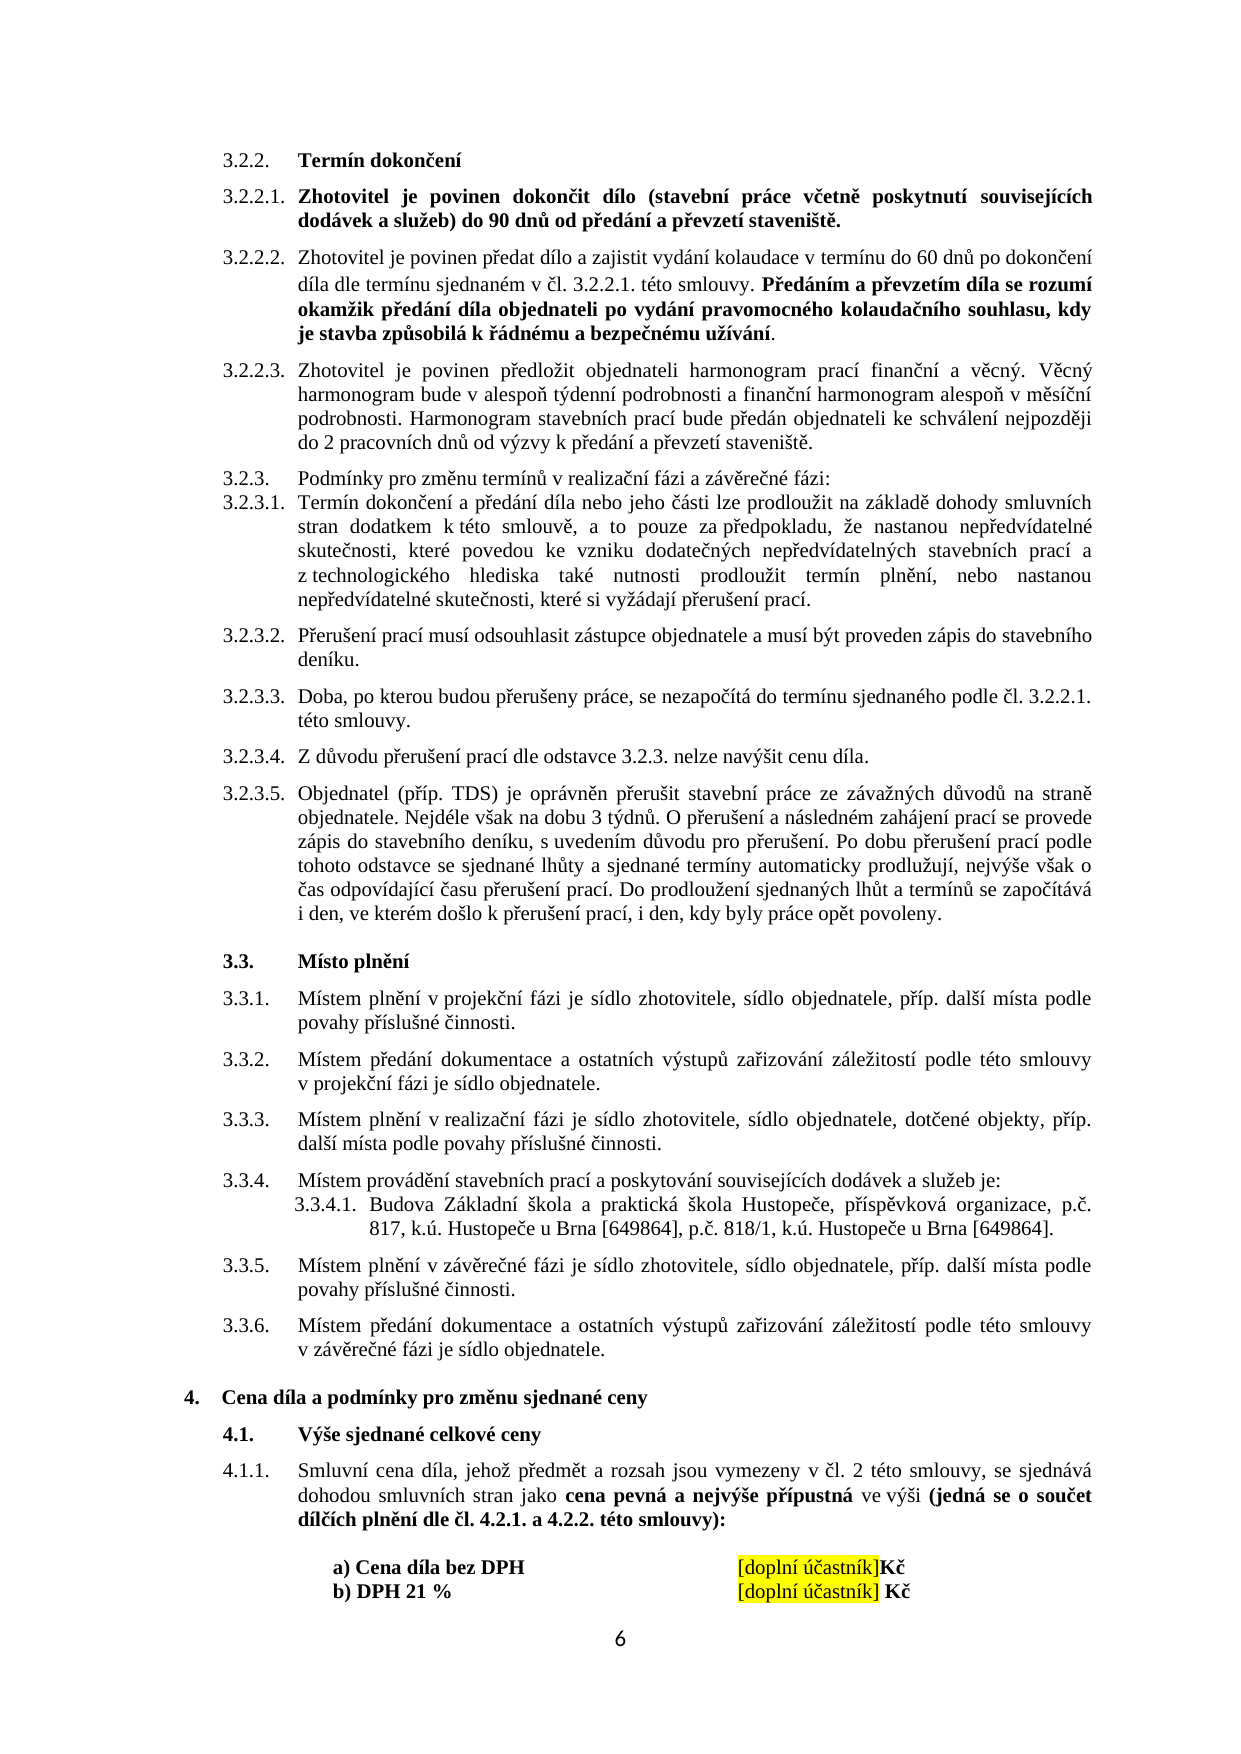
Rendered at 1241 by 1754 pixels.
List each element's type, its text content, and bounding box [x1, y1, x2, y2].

list Podmínky pro změnu termínů v realizační fázi a závěrečné fázi: [223, 466, 1093, 490]
list Zhotovitel je povinen dokončit dílo (stavební práce včetně poskytnutí souvisejících dodávek a služeb) do 90 dnů od předání a převzetí staveniště. [223, 184, 1093, 232]
list Místem plnění v realizační fázi je sídlo zhotovitele, sídlo objednatele, dotčené objekty, příp. další místa podle povahy příslušné činnosti. [223, 1107, 1093, 1155]
list Cena díla a podmínky pro změnu sjednané ceny [184, 1385, 1093, 1409]
text a) Cena díla bez DPH [doplní účastník]Kč [258, 1555, 738, 1579]
list Přerušení prací musí odsouhlasit zástupce objednatele a musí být proveden zápis do stavebního deníku. [223, 623, 1093, 671]
list Místo plnění [223, 949, 1093, 973]
list Termín dokončení [223, 148, 1093, 172]
list Místem plnění v projekční fázi je sídlo zhotovitele, sídlo objednatele, příp. další místa podle povahy příslušné činnosti. [223, 986, 1093, 1034]
list Místem plnění v závěrečné fázi je sídlo zhotovitele, sídlo objednatele, příp. další místa podle povahy příslušné činnosti. [223, 1252, 1093, 1301]
list Místem předání dokumentace a ostatních výstupů zařizování záležitostí podle této smlouvy v závěrečné fázi je sídlo objednatele. [223, 1313, 1093, 1361]
list Objednatel (příp. TDS) je oprávněn přerušit stavební práce ze závažných důvodů na straně objednatele. Nejdéle však na dobu 3 týdnů. O přerušení a následném zahájení prací se provede zápis do stavebního deníku, s uvedením důvodu pro přerušení. Po dobu přerušení prací podle tohoto odstavce se sjednané lhůty a sjednané termíny automaticky prodlužují, nejvýše však o čas odpovídající času přerušení prací. Do prodloužení sjednaných lhůt a termínů se započítává i den, ve kterém došlo k přerušení prací, i den, kdy byly práce opět povoleny. [223, 781, 1093, 925]
list Výše sjednané celkové ceny [223, 1422, 1093, 1446]
list Smluvní cena díla, jehož předmět a rozsah jsou vymezeny v čl. 2 této smlouvy, se sjednává dohodou smluvních stran jako cena pevná a nejvýše přípustná ve výši (jedná se o součet dílčích plnění dle čl. 4.2.1. a 4.2.2. této smlouvy): [223, 1458, 1093, 1531]
list Termín dokončení a předání díla nebo jeho části lze prodloužit na základě dohody smluvních stran dodatkem k této smlouvě, a to pouze za předpokladu, že nastanou nepředvídatelné skutečnosti, které povedou ke vzniku dodatečných nepředvídatelných stavebních prací a z technologického hlediska také nutnosti prodloužit termín plnění, nebo nastanou nepředvídatelné skutečnosti, které si vyžádají přerušení prací. [223, 490, 1093, 611]
list Doba, po kterou budou přerušeny práce, se nezapočítá do termínu sjednaného podle čl. 3.2.2.1. této smlouvy. [223, 684, 1093, 732]
text b) DPH 21 % [doplní účastník] Kč [258, 1579, 738, 1603]
text b) DPH 21 % [doplní účastník] Kč [879, 1579, 1093, 1603]
list Budova Základní škola a praktická škola Hustopeče, příspěvková organizace, p.č. 817, k.ú. Hustopeče u Brna [649864], p.č. 818/1, k.ú. Hustopeče u Brna [649864]. [294, 1192, 1093, 1240]
list Místem provádění stavebních prací a poskytování souvisejících dodávek a služeb je: [223, 1168, 1093, 1192]
list Zhotovitel je povinen předložit objednateli harmonogram prací finanční a věcný. Věcný harmonogram bude v alespoň týdenní podrobnosti a finanční harmonogram alespoň v měsíční podrobnosti. Harmonogram stavebních prací bude předán objednateli ke schválení nejpozději do 2 pracovních dnů od výzvy k předání a převzetí staveniště. [223, 357, 1093, 454]
list Zhotovitel je povinen předat dílo a zajistit vydání kolaudace v termínu do 60 dnů po dokončení díla dle termínu sjednaném v čl. 3.2.2.1. této smlouvy. Předáním a převzetím díla se rozumí okamžik předání díla objednateli po vydání pravomocného kolaudačního souhlasu, kdy je stavba způsobilá k řádnému a bezpečnému užívání. [223, 245, 1093, 345]
text a) Cena díla bez DPH [doplní účastník]Kč [879, 1555, 1093, 1579]
list Místem předání dokumentace a ostatních výstupů zařizování záležitostí podle této smlouvy v projekční fázi je sídlo objednatele. [223, 1047, 1093, 1095]
list Z důvodu přerušení prací dle odstavce 3.2.3. nelze navýšit cenu díla. [223, 744, 1093, 768]
